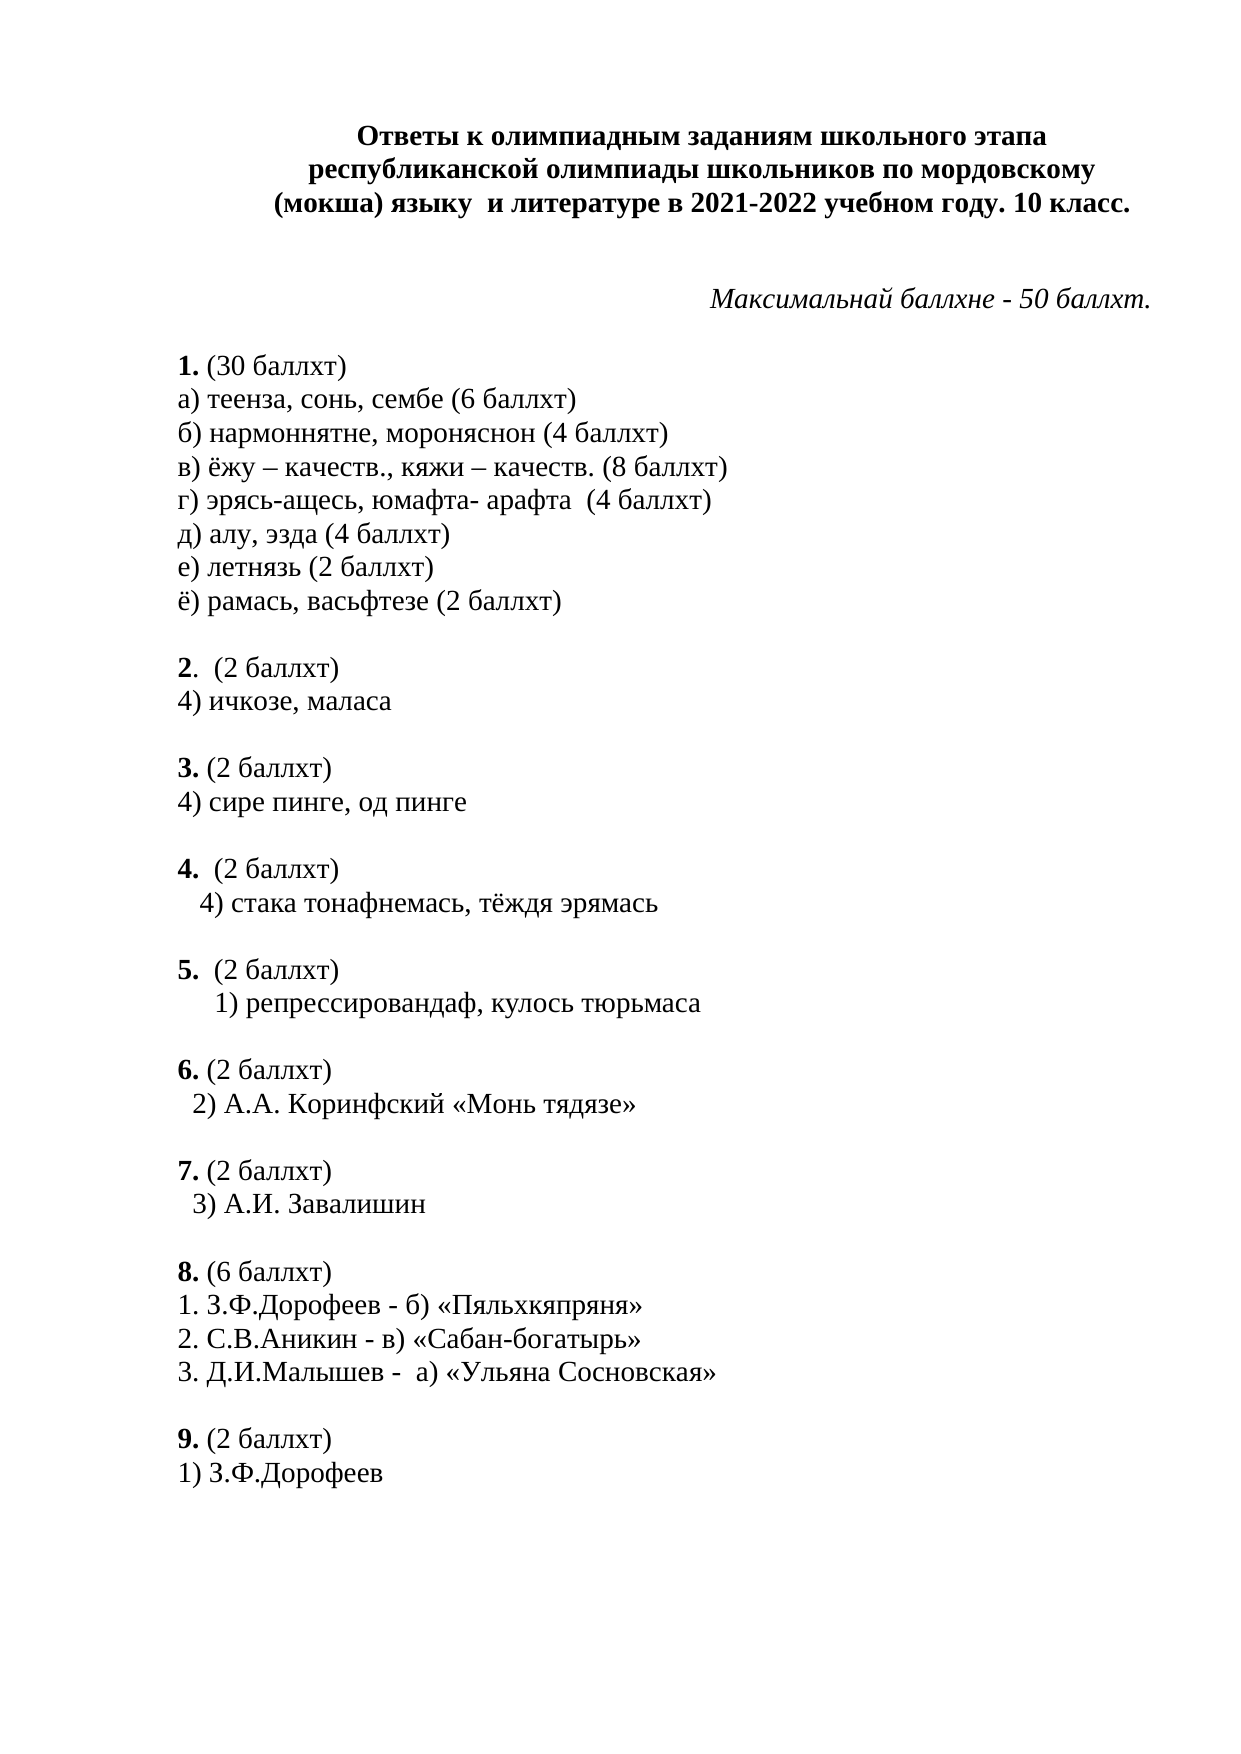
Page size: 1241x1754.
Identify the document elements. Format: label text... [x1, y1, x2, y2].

text 1. (30 баллхт) [177, 348, 1152, 382]
text ё) рамась, васьфтезе (2 баллхт) [177, 583, 1152, 616]
text 8. (6 баллхт) [177, 1254, 1152, 1287]
text в) ёжу – качеств., кяжи – качеств. (8 баллхт) [177, 449, 1152, 482]
text 5. (2 баллхт) [177, 952, 1152, 985]
text 7. (2 баллхт) [177, 1153, 1152, 1187]
text 2. С.В.Аникин - в) «Сабан-богатырь» [177, 1321, 1152, 1354]
text 6. (2 баллхт) [177, 1052, 1152, 1086]
text 4) сире пинге, од пинге [177, 784, 1152, 818]
text 3. Д.И.Малышев - а) «Ульяна Сосновская» [177, 1354, 1152, 1388]
text 3. (2 баллхт) [177, 751, 1152, 784]
text 1. З.Ф.Дорофеев - б) «Пяльхкяпряня» [177, 1287, 1152, 1321]
text 4. (2 баллхт) [177, 851, 1152, 885]
text б) нармоннятне, мороняснон (4 баллхт) [177, 415, 1152, 449]
text Ответы к олимпиадным заданиям школьного этапа республиканской олимпиады школьников по мордовскому (мокша) языку и литературе в 2021-2022 учебном году. 10 класс. [252, 118, 1152, 219]
list 3) А.И. Завалишин [177, 1187, 1152, 1220]
text 1) репрессировандаф, кулось тюрьмаса [177, 985, 1152, 1019]
text а) теенза, сонь, сембе (6 баллхт) [177, 382, 1152, 415]
text е) летнязь (2 баллхт) [177, 549, 1152, 583]
text д) алу, эзда (4 баллхт) [177, 516, 1152, 549]
list 2) А.А. Коринфский «Монь тядязе» [177, 1086, 1152, 1119]
list 4) стака тонафнемась, тёждя эрямась [177, 885, 1152, 918]
text 2. (2 баллхт) [177, 650, 1152, 683]
text 1) З.Ф.Дорофеев [177, 1455, 1152, 1488]
text г) эрясь-ащесь, юмафта- арафта (4 баллхт) [177, 482, 1152, 516]
text Максимальнай баллхне - 50 баллхт. [252, 281, 1152, 314]
text 9. (2 баллхт) [177, 1421, 1152, 1455]
text 4) ичкозе, маласа [177, 683, 1152, 717]
